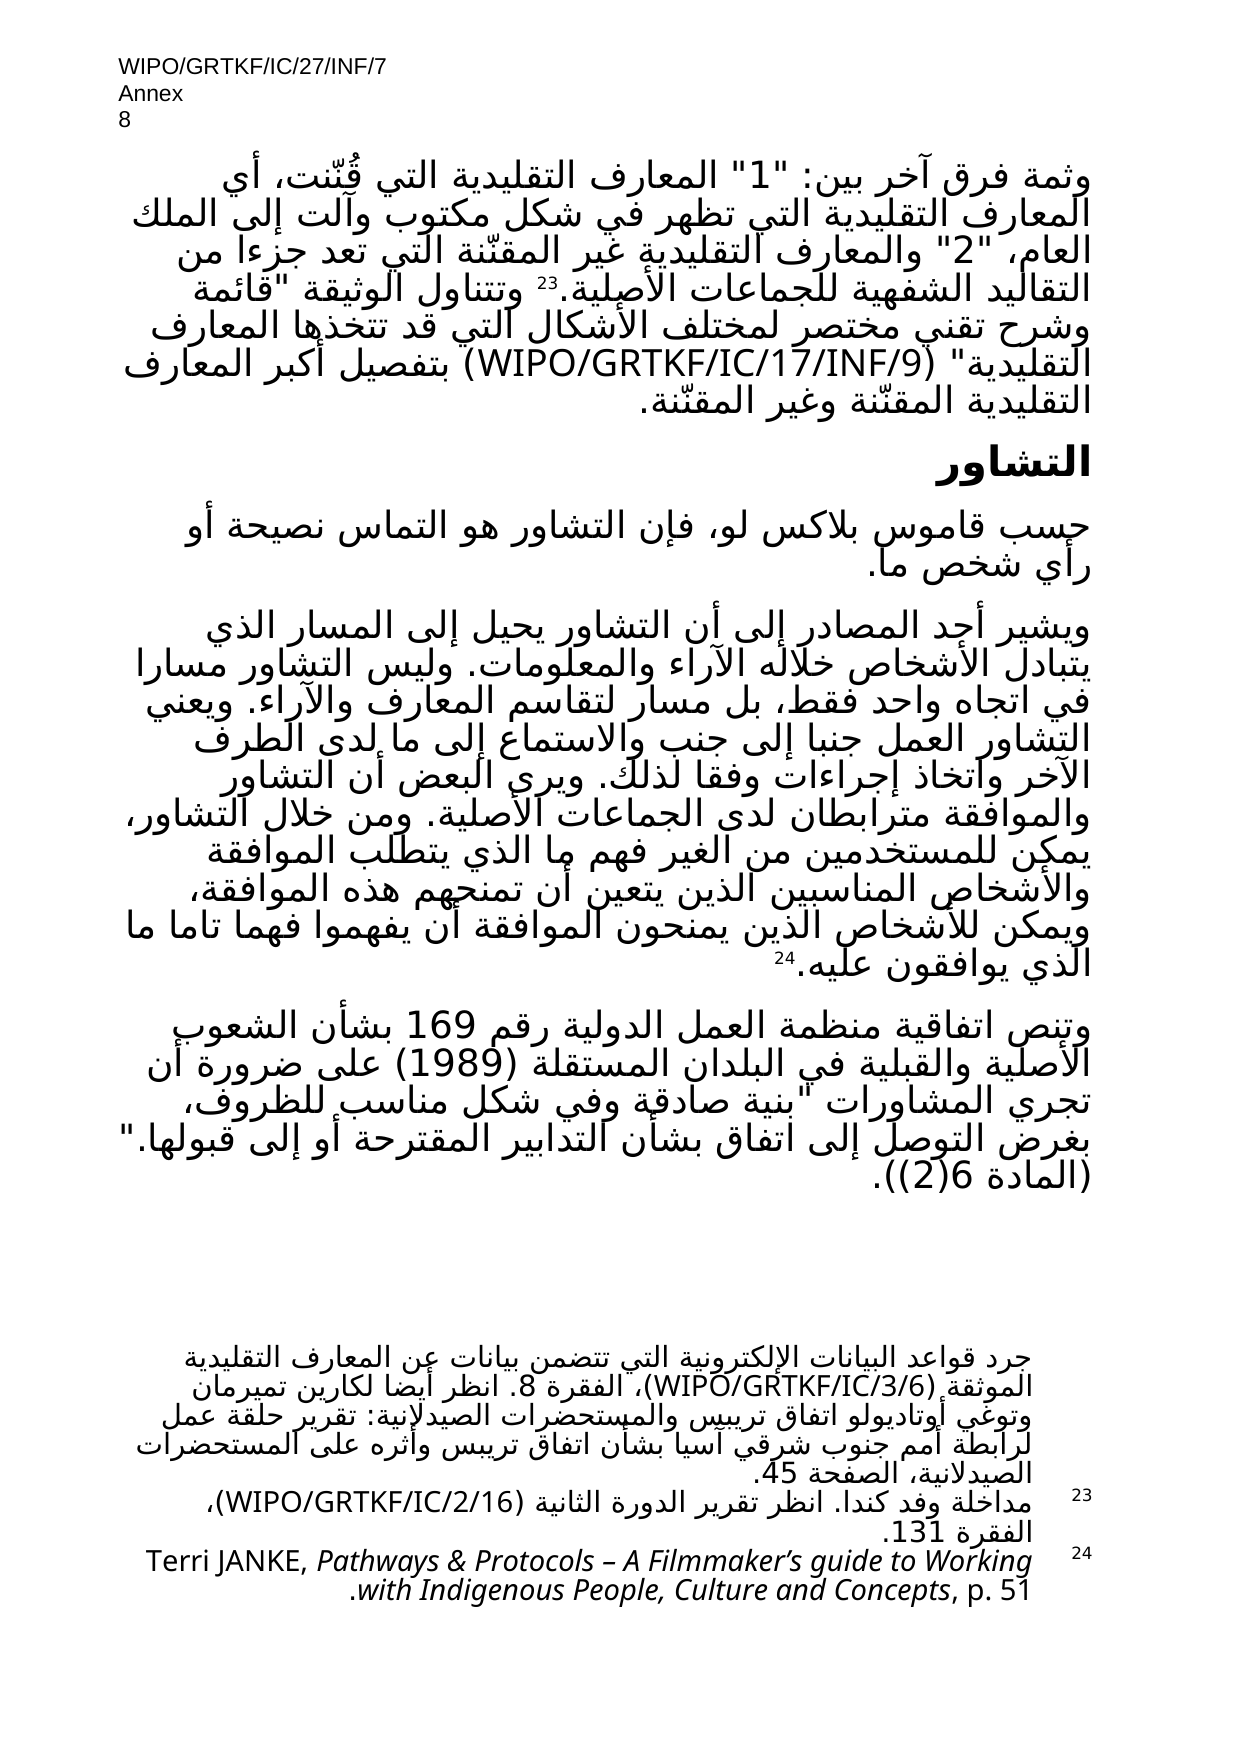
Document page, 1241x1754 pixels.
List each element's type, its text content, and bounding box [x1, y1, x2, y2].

text حسب قاموس بلاكس لو، فإن التشاور هو التماس نصيحة أو رأي شخص ما. [118, 508, 1092, 583]
text وتنص اتفاقية منظمة العمل الدولية رقم 169 بشأن الشعوب الأصلية والقبلية في البلدان المستقلة (1989) على ضرورة أن تجري المشاورات "بنية صادقة وفي شكل مناسب للظروف، بغرض التوصل إلى اتفاق بشأن التدابير المقترحة أو إلى قبولها." (المادة 6(2)). [118, 1008, 1092, 1196]
text ويشير أحد المصادر إلى أن التشاور يحيل إلى المسار الذي يتبادل الأشخاص خلاله الآراء والمعلومات. وليس التشاور مسارا في اتجاه واحد فقط، بل مسار لتقاسم المعارف والآراء. ويعني التشاور العمل جنبا إلى جنب والاستماع إلى ما لدى الطرف الآخر واتخاذ إجراءات وفقا لذلك. ويرى البعض أن التشاور والموافقة مترابطان لدى الجماعات الأصلية. ومن خلال التشاور، يمكن للمستخدمين من الغير فهم ما الذي يتطلب الموافقة والأشخاص المناسبين الذين يتعين أن تمنحهم هذه الموافقة، ويمكن للأشخاص الذين يمنحون الموافقة أن يفهموا فهما تاما ما الذي يوافقون عليه. [118, 608, 1092, 983]
text وثمة فرق آخر بين: "1" المعارف التقليدية التي قُنّنت، أي المعارف التقليدية التي تظهر في شكل مكتوب وآلت إلى الملك العام، "2" والمعارف التقليدية غير المقنّنة التي تعد جزءا من التقاليد الشفهية للجماعات الأصلية. وتتناول الوثيقة "قائمة وشرح تقني مختصر لمختلف الأشكال التي قد تتخذها المعارف التقليدية" (WIPO/GRTKF/IC/17/INF/9) بتفصيل أكبر المعارف التقليدية المقنّنة وغير المقنّنة. [118, 158, 1092, 421]
text التشاور [118, 446, 1092, 483]
